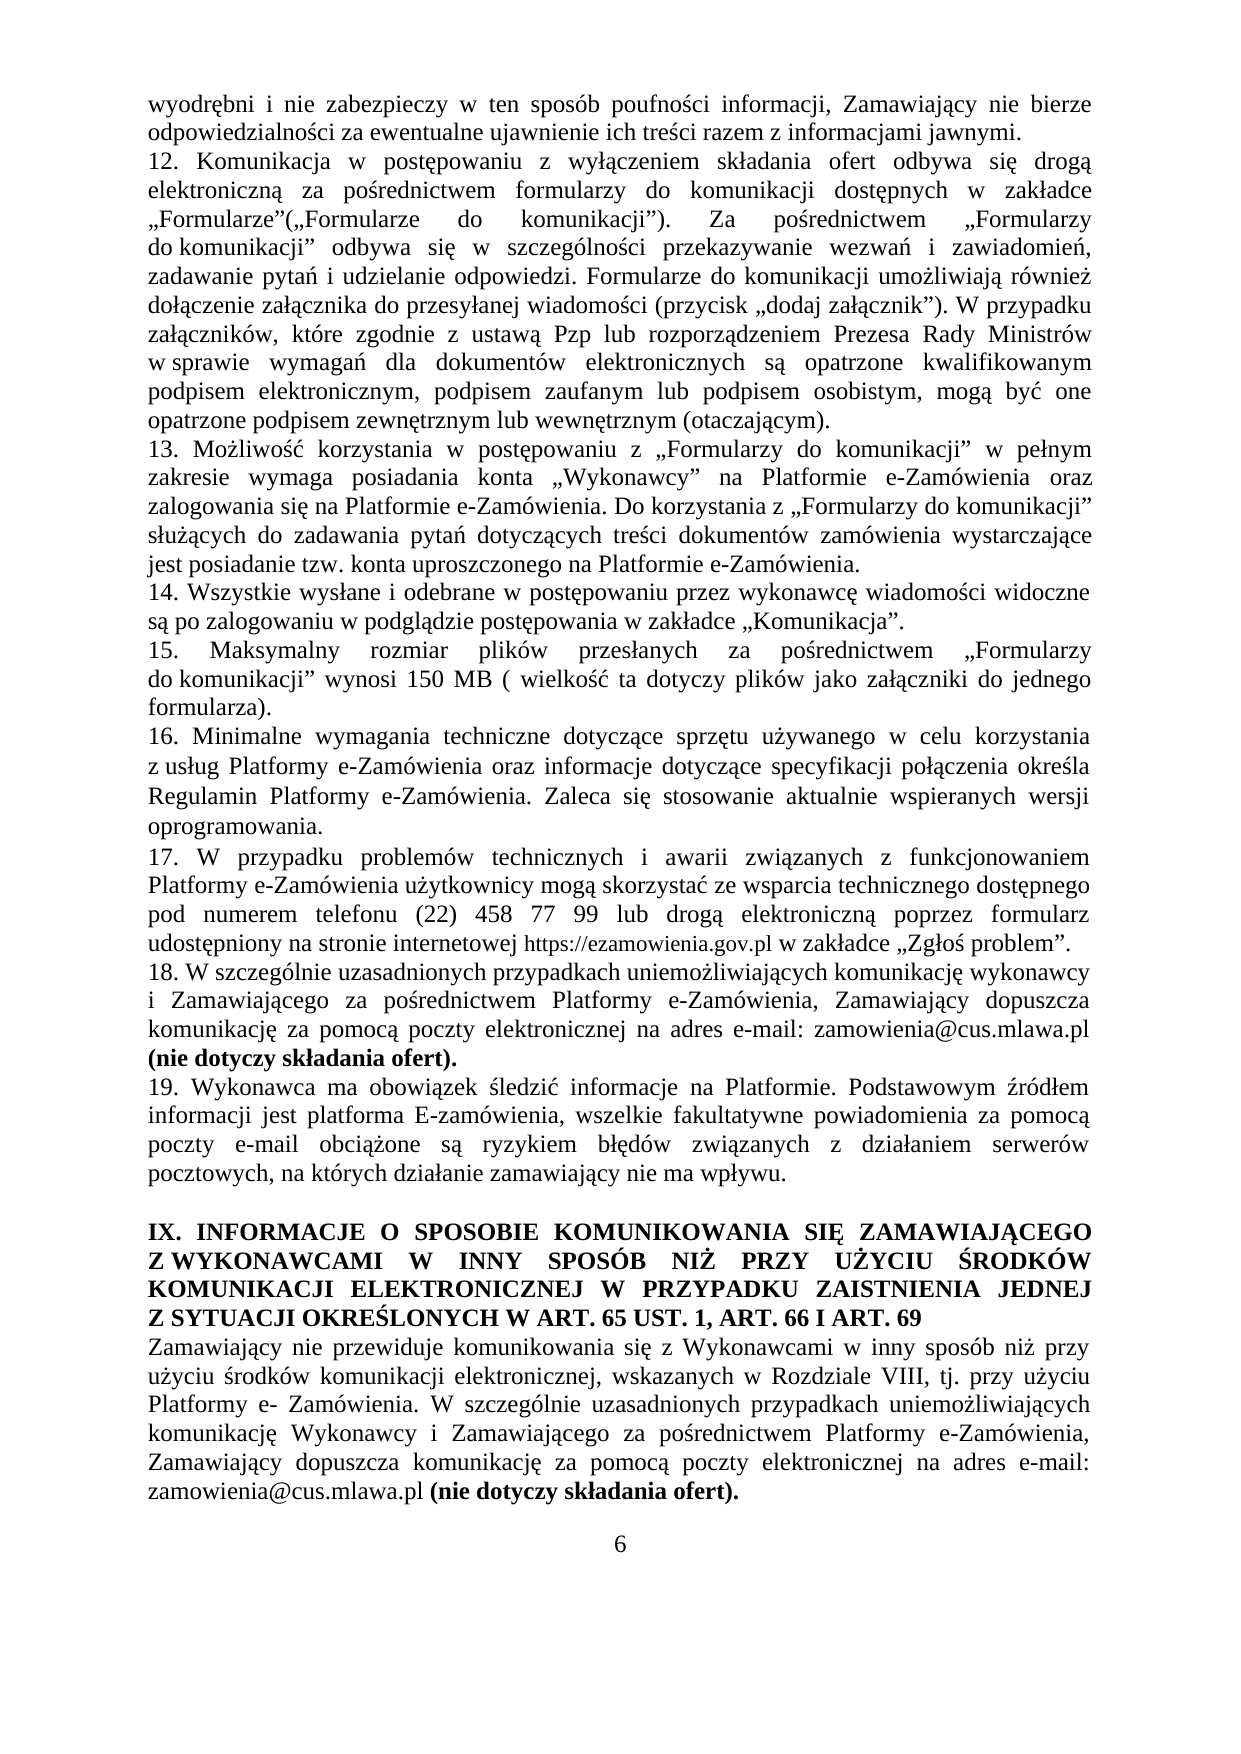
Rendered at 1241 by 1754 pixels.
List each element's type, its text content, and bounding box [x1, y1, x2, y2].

text 13. Możliwość korzystania w postępowaniu z „Formularzy do komunikacji” w pełnym zakresie wymaga posiadania konta „Wykonawcy” na Platformie e-Zamówienia oraz zalogowania się na Platformie e-Zamówienia. Do korzystania z „Formularzy do komunikacji” służących do zadawania pytań dotyczących treści dokumentów zamówienia wystarczające jest posiadanie tzw. konta uproszczonego na Platformie e-Zamówienia. [148, 434, 1093, 577]
text 15. Maksymalny rozmiar plików przesłanych za pośrednictwem „Formularzy do komunikacji” wynosi 150 MB ( wielkość ta dotyczy plików jako załączniki do jednego formularza). [148, 635, 1093, 721]
text IX. INFORMACJE O SPOSOBIE KOMUNIKOWANIA SIĘ ZAMAWIAJĄCEGO Z WYKONAWCAMI W INNY SPOSÓB NIŻ PRZY UŻYCIU ŚRODKÓW KOMUNIKACJI ELEKTRONICZNEJ W PRZYPADKU ZAISTNIENIA JEDNEJ Z SYTUACJI OKREŚLONYCH W ART. 65 UST. 1, ART. 66 I ART. 69 [148, 1217, 1093, 1332]
text 18. W szczególnie uzasadnionych przypadkach uniemożliwiających komunikację wykonawcy i Zamawiającego za pośrednictwem Platformy e-Zamówienia, Zamawiający dopuszcza komunikację za pomocą poczty elektronicznej na adres e-mail: zamowienia@cus.mlawa.pl (nie dotyczy składania ofert). [148, 957, 1091, 1072]
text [148, 89, 1093, 146]
text 16. Minimalne wymagania techniczne dotyczące sprzętu używanego w celu korzystania z usług Platformy e-Zamówienia oraz informacje dotyczące specyfikacji połączenia określa Regulamin Platformy e-Zamówienia. Zaleca się stosowanie aktualnie wspieranych wersji oprogramowania. [148, 721, 1091, 840]
text 12. Komunikacja w postępowaniu z wyłączeniem składania ofert odbywa się drogą elektroniczną za pośrednictwem formularzy do komunikacji dostępnych w zakładce „Formularze”(„Formularze do komunikacji”). Za pośrednictwem „Formularzy do komunikacji” odbywa się w szczególności przekazywanie wezwań i zawiadomień, zadawanie pytań i udzielanie odpowiedzi. Formularze do komunikacji umożliwiają również dołączenie załącznika do przesyłanej wiadomości (przycisk „dodaj załącznik”). W przypadku załączników, które zgodnie z ustawą Pzp lub rozporządzeniem Prezesa Rady Ministrów w sprawie wymagań dla dokumentów elektronicznych są opatrzone kwalifikowanym podpisem elektronicznym, podpisem zaufanym lub podpisem osobistym, mogą być one opatrzone podpisem zewnętrznym lub wewnętrznym (otaczającym). [148, 146, 1093, 434]
text 17. W przypadku problemów technicznych i awarii związanych z funkcjonowaniem Platformy e-Zamówienia użytkownicy mogą skorzystać ze wsparcia technicznego dostępnego pod numerem telefonu (22) 458 77 99 lub drogą elektroniczną poprzez formularz udostępniony na stronie internetowej https://ezamowienia.gov.pl w zakładce „Zgłoś problem”. [148, 842, 1091, 957]
text 19. Wykonawca ma obowiązek śledzić informacje na Platformie. Podstawowym źródłem informacji jest platforma E-zamówienia, wszelkie fakultatywne powiadomienia za pomocą poczty e-mail obciążone są ryzykiem błędów związanych z działaniem serwerów pocztowych, na których działanie zamawiający nie ma wpływu. [148, 1072, 1091, 1187]
text 14. Wszystkie wysłane i odebrane w postępowaniu przez wykonawcę wiadomości widoczne są po zalogowaniu w podglądzie postępowania w zakładce „Komunikacja”. [148, 577, 1091, 635]
text Zamawiający nie przewiduje komunikowania się z Wykonawcami w inny sposób niż przy użyciu środków komunikacji elektronicznej, wskazanych w Rozdziale VIII, tj. przy użyciu Platformy e- Zamówienia. W szczególnie uzasadnionych przypadkach uniemożliwiających komunikację Wykonawcy i Zamawiającego za pośrednictwem Platformy e-Zamówienia, Zamawiający dopuszcza komunikację za pomocą poczty elektronicznej na adres e-mail: zamowienia@cus.mlawa.pl (nie dotyczy składania ofert). [148, 1332, 1091, 1504]
